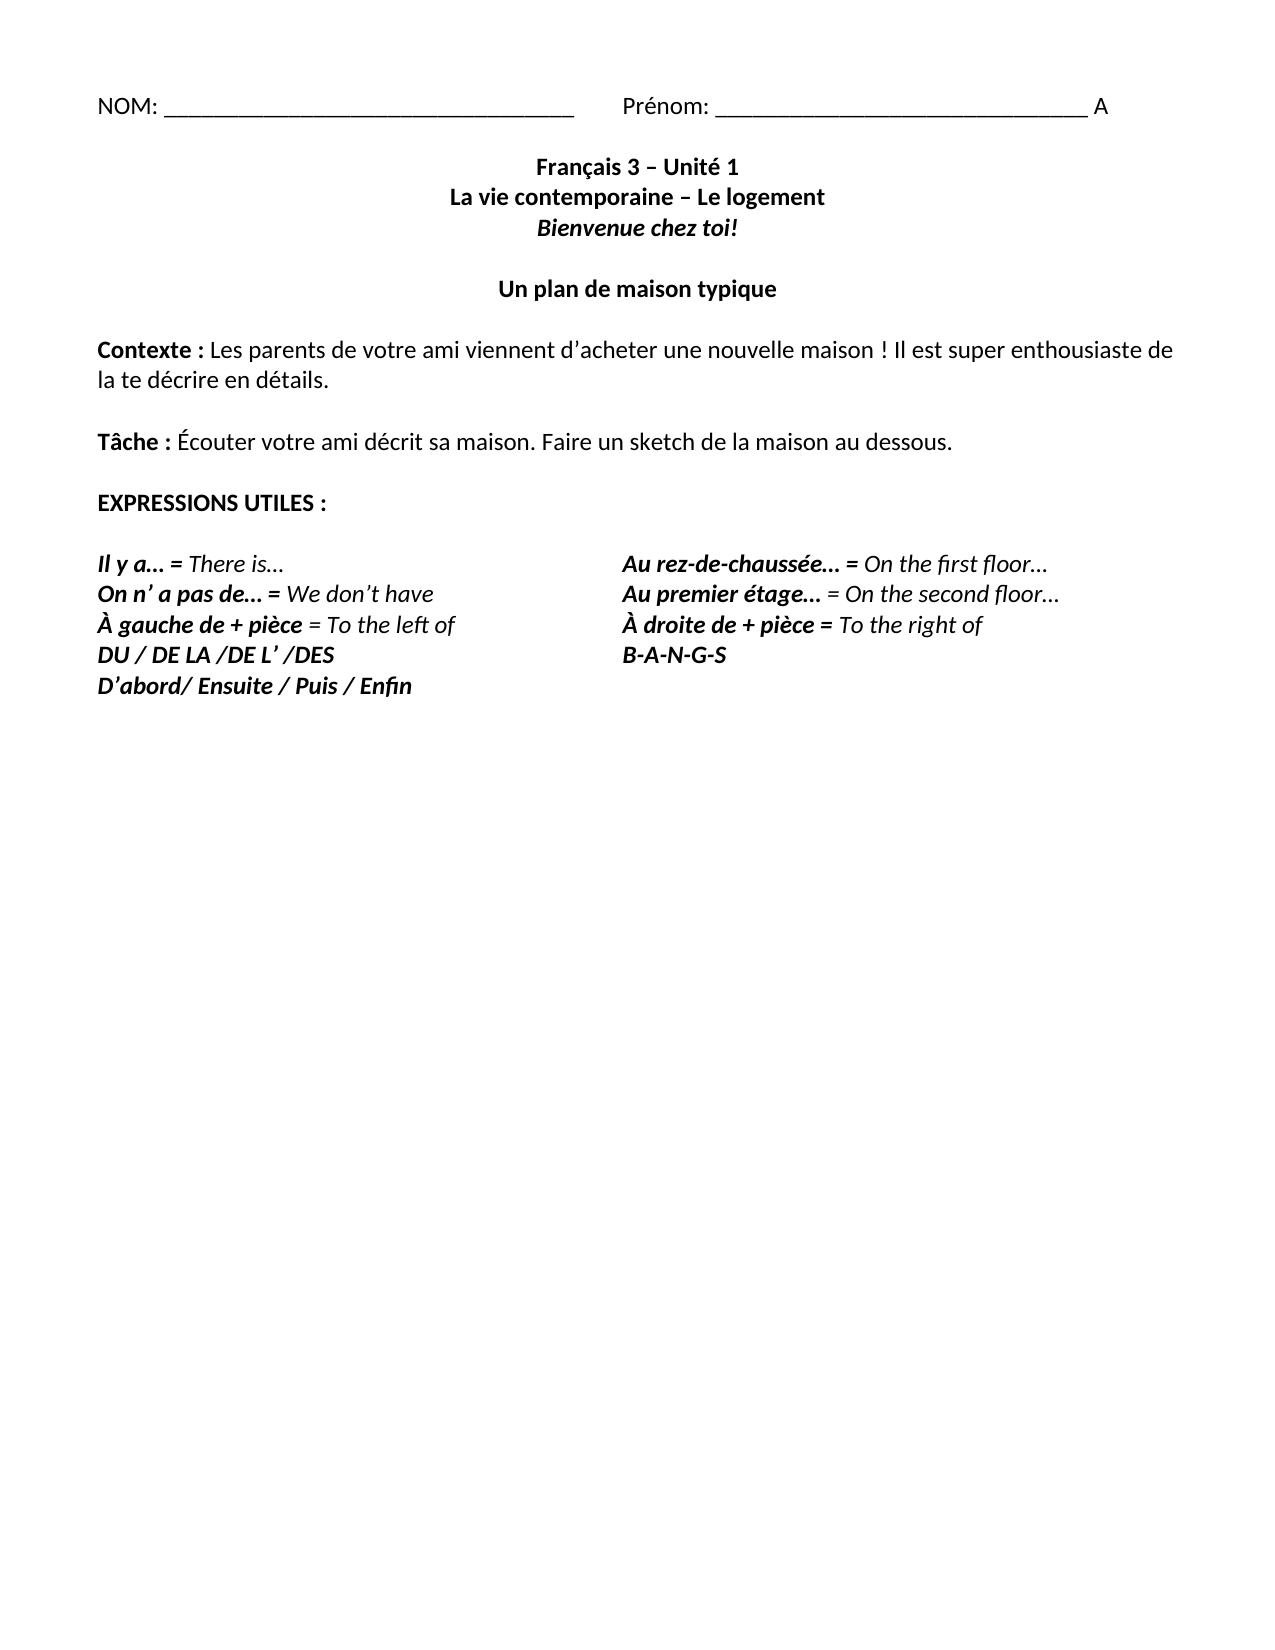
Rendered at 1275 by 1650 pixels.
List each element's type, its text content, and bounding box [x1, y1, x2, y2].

text On n’ a pas de… = We don’t have Au premier étage… = On the second floor… [97, 578, 1177, 609]
text Un plan de maison typique [97, 273, 1177, 304]
text Français 3 – Unité 1 [97, 151, 1177, 182]
text Tâche : Écouter votre ami décrit sa maison. Faire un sketch de la maison au dessous. [97, 426, 1177, 456]
text D’abord/ Ensuite / Puis / Enfin [97, 670, 1177, 700]
text Bienvenue chez toi! [97, 212, 1177, 243]
text À gauche de + pièce = To the left of À droite de + pièce = To the right of [97, 609, 1177, 639]
text DU / DE LA /DE L’ /DES B-A-N-G-S [97, 639, 1177, 670]
text EXPRESSIONS UTILES : [97, 487, 1177, 517]
text NOM: _________________________________ Prénom: ______________________________ A [97, 90, 1177, 121]
text La vie contemporaine – Le logement [97, 182, 1177, 212]
text Contexte : Les parents de votre ami viennent d’acheter une nouvelle maison ! Il est super enthousiaste de la te décrire en détails. [97, 334, 1177, 395]
text Il y a… = There is… Au rez-de-chaussée… = On the first floor… [97, 548, 1177, 578]
